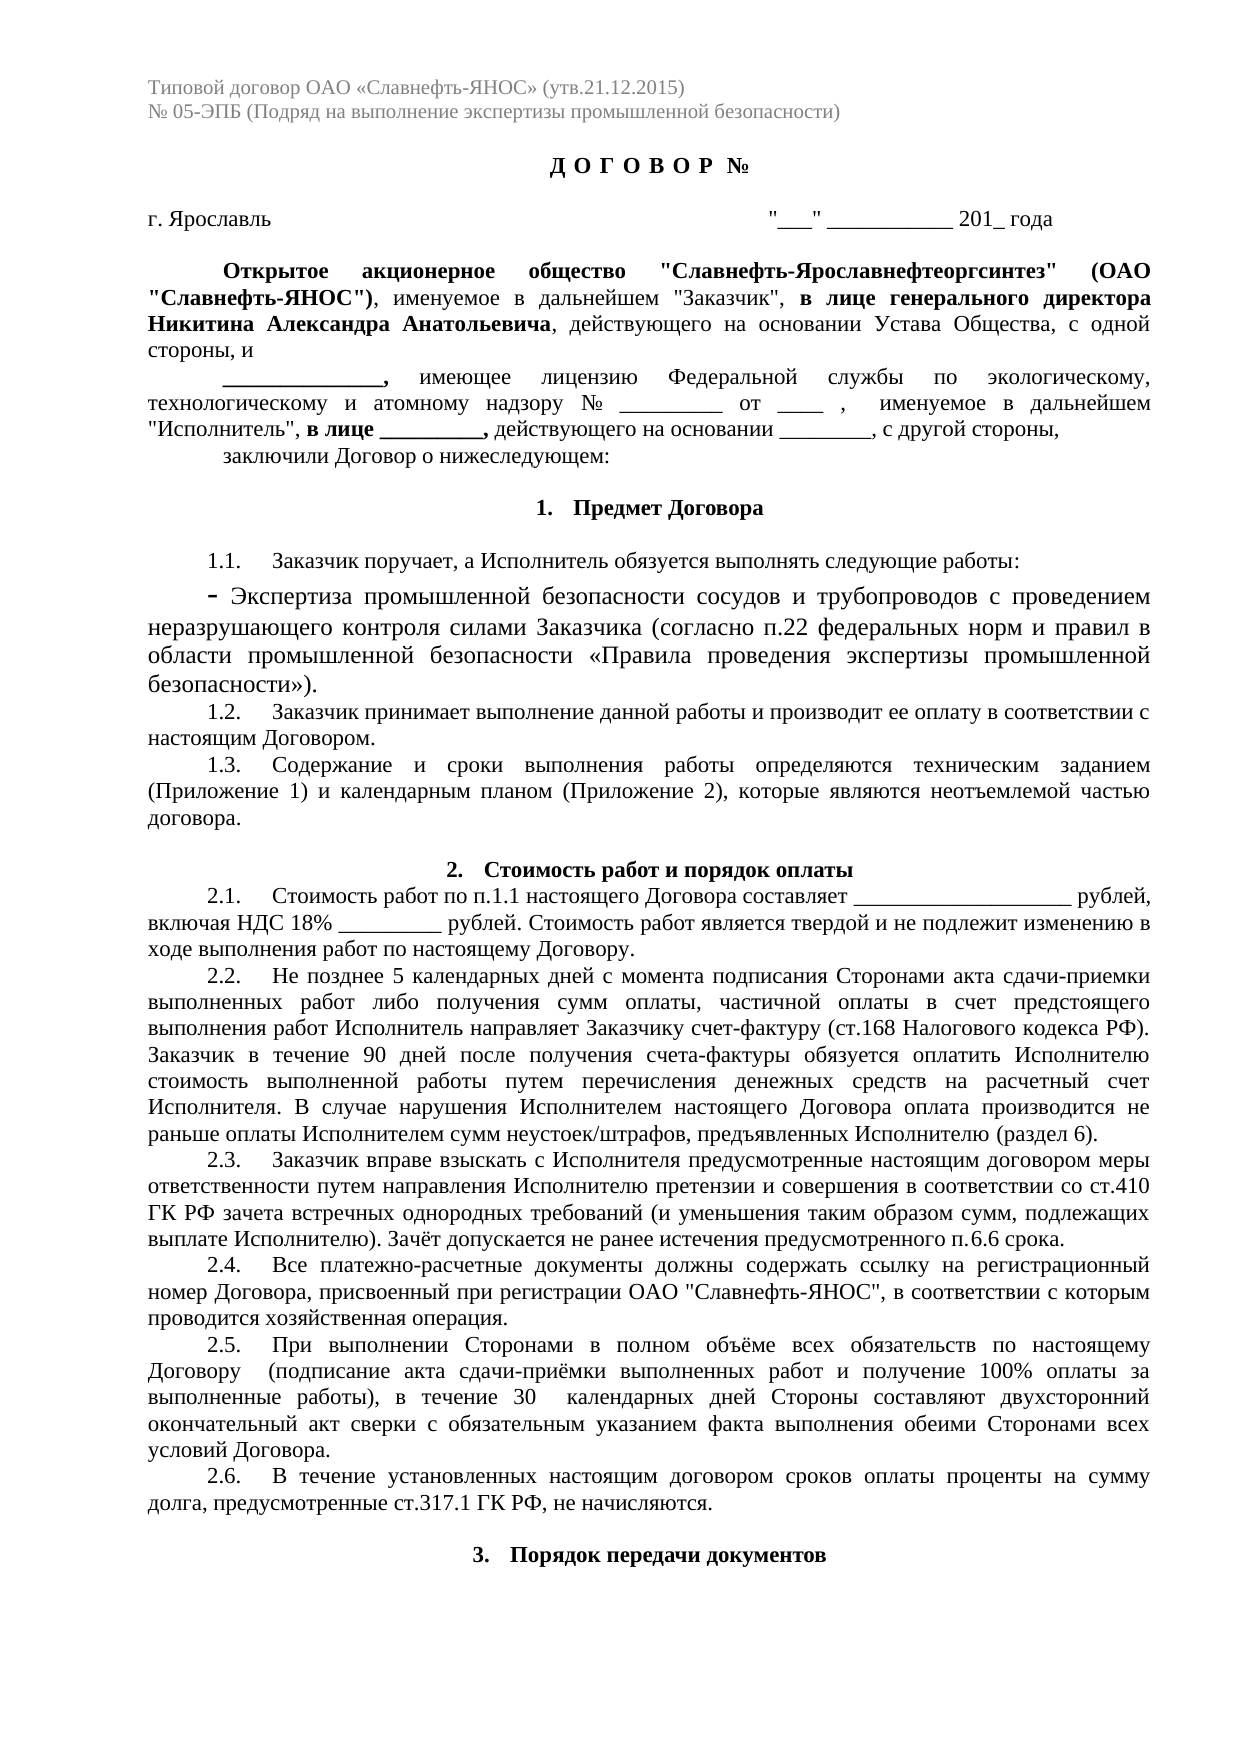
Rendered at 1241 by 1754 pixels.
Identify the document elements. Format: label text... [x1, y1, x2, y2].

list Заказчик поручает, а Исполнитель обязуется выполнять следующие работы: [148, 547, 1152, 573]
list Заказчик принимает выполнение данной работы и производит ее оплату в соответствии с настоящим Договором. [148, 698, 1152, 751]
text г. Ярославль [148, 204, 1152, 231]
title ДОГОВОР № [148, 152, 1152, 178]
list При выполнении Сторонами в полном объёме всех обязательств по настоящему Договору (подписание акта сдачи-приёмки выполненных работ и получение 100% оплаты за выполненные работы), в течение 30 календарных дней Стороны составляют двухсторонний окончательный акт сверки с обязательным указанием факта выполнения обеими Сторонами всех условий Договора. [148, 1331, 1152, 1462]
subtitle Стоимость работ и порядок оплаты [148, 856, 1152, 883]
text заключили Договор о нижеследующем: [148, 442, 1152, 468]
subtitle Порядок передачи документов [148, 1541, 1152, 1568]
text имеющее лицензию Федеральной службы по экологическому, технологическому и атомному надзору , именуемое в дальнейшем "Исполнитель", действующего на основании с другой стороны, [148, 363, 1152, 442]
text Открытое акционерное общество "Славнефть-Ярославнефтеоргсинтез" (ОАО "Славнефть-ЯНОС"), именуемое в дальнейшем "Заказчик", в лице генерального директора Никитина Александра Анатольевича, действующего на основании Устава Общества, с одной стороны, и [148, 257, 1152, 363]
list Стоимость работ по п.1.1 настоящего Договора составляет . Стоимость работ является твердой и не подлежит изменению в ходе выполнения работ по настоящему Договору. [148, 883, 1152, 962]
list Все платежно-расчетные документы должны содержать ссылку на регистрационный номер Договора, присвоенный при регистрации ОАО "Славнефть-ЯНОС", в соответствии с которым проводится хозяйственная операция. [148, 1252, 1152, 1331]
subtitle Предмет Договора [148, 494, 1152, 521]
list В течение установленных настоящим договором сроков оплаты проценты на сумму долга, предусмотренные ст.317.1 ГК РФ, не начисляются. [148, 1462, 1152, 1515]
list Не позднее 5 календарных дней с момента подписания Сторонами акта сдачи-приемки выполненных работ либо получения сумм оплаты, частичной оплаты в счет предстоящего выполнения работ Исполнитель направляет Заказчику счет-фактуру (ст.168 Налогового кодекса РФ). Заказчик в течение 90 дней после получения счета-фактуры обязуется оплатить Исполнителю стоимость выполненной работы путем перечисления денежных средств на расчетный счет Исполнителя. В случае нарушения Исполнителем настоящего Договора оплата производится не раньше оплаты Исполнителем сумм неустоек/штрафов, предъявленных Исполнителю (раздел 6). [148, 962, 1152, 1146]
list Содержание и сроки выполнения работы определяются техническим заданием (Приложение 1) и календарным планом (Приложение 2), которые являются неотъемлемой частью договора. [148, 751, 1152, 830]
list Заказчик вправе взыскать с Исполнителя предусмотренные настоящим договором меры ответственности путем направления Исполнителю претензии и совершения в соответствии со ст.410 ГК РФ зачета встречных однородных требований (и уменьшения таким образом сумм, подлежащих выплате Исполнителю). Зачёт допускается не ранее истечения предусмотренного п.6.6 срока. [148, 1146, 1152, 1252]
